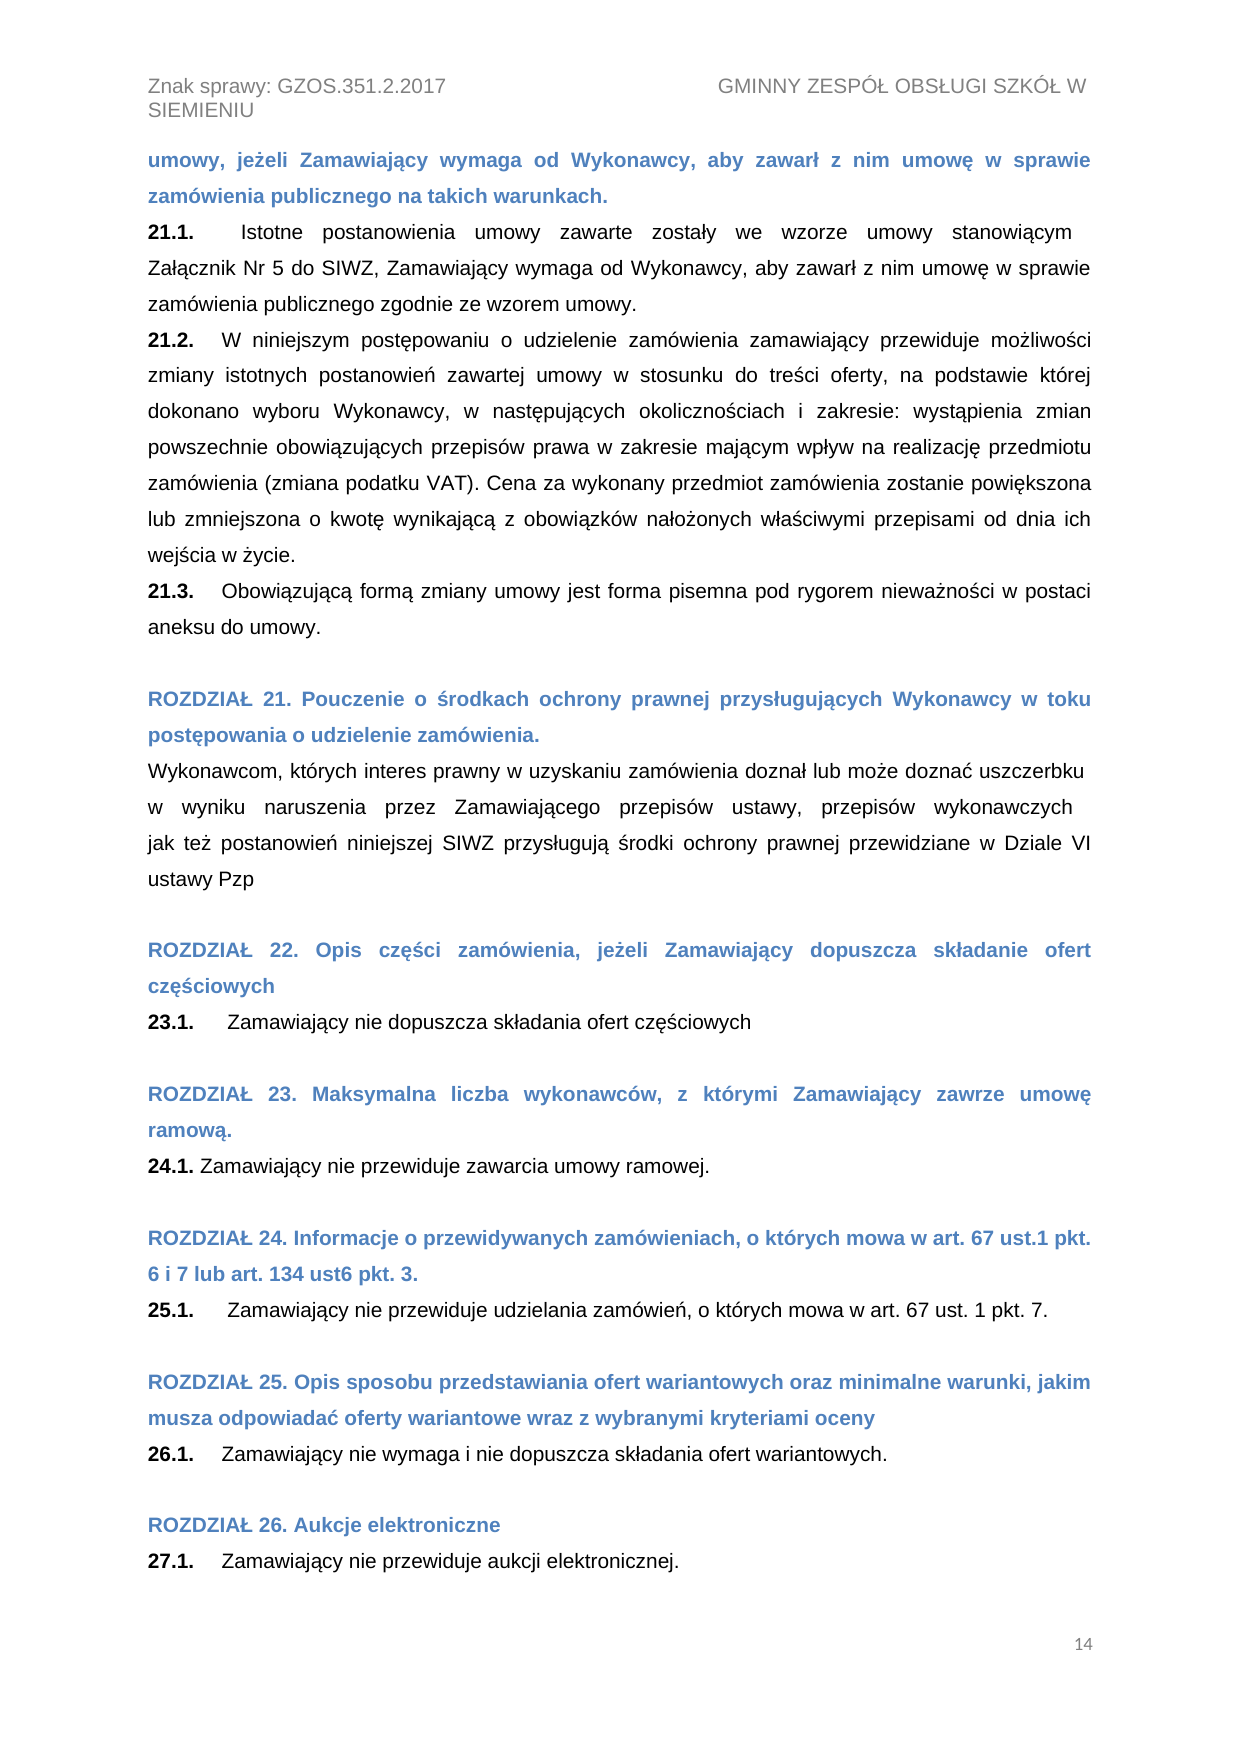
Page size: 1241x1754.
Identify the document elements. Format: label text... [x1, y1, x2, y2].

list Zamawiający nie przewiduje aukcji elektronicznej. [148, 1549, 1092, 1573]
text ROZDZIAŁ 24. Informacje o przewidywanych zamówieniach, o których mowa w art. 67 ust.1 pkt. 6 i 7 lub art. 134 ust6 pkt. 3. [148, 1226, 1092, 1286]
text ROZDZIAŁ 22. Opis części zamówienia, jeżeli Zamawiający dopuszcza składanie ofert częściowych [148, 938, 1092, 998]
text ROZDZIAŁ 21. Pouczenie o środkach ochrony prawnej przysługujących Wykonawcy w toku postępowania o udzielenie zamówienia. [148, 687, 1092, 747]
list Obowiązującą formą zmiany umowy jest forma pisemna pod rygorem nieważności w postaci aneksu do umowy. [148, 579, 1092, 639]
list Istotne postanowienia umowy zawarte zostały we wzorze umowy stanowiącym Załącznik Nr 5 do SIWZ, Zamawiający wymaga od Wykonawcy, aby zawarł z nim umowę w sprawie zamówienia publicznego zgodnie ze wzorem umowy. [148, 219, 1092, 315]
text ROZDZIAŁ 23. Maksymalna liczba wykonawców, z którymi Zamawiający zawrze umowę ramową. [148, 1082, 1092, 1142]
list Zamawiający nie przewiduje udzielania zamówień, o których mowa w art. 67 ust. 1 pkt. 7. [148, 1298, 1092, 1322]
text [148, 148, 1092, 208]
list Zamawiający nie wymaga i nie dopuszcza składania ofert wariantowych. [148, 1441, 1092, 1465]
text Wykonawcom, których interes prawny w uzyskaniu zamówienia doznał lub może doznać uszczerbku w wyniku naruszenia przez Zamawiającego przepisów ustawy, przepisów wykonawczych jak też postanowień niniejszej SIWZ przysługują środki ochrony prawnej przewidziane w Dziale VI ustawy Pzp [148, 759, 1092, 890]
text 24.1. Zamawiający nie przewiduje zawarcia umowy ramowej. [148, 1154, 1092, 1178]
text ROZDZIAŁ 26. Aukcje elektroniczne [148, 1513, 1092, 1537]
list Zamawiający nie dopuszcza składania ofert częściowych [148, 1010, 1092, 1034]
list W niniejszym postępowaniu o udzielenie zamówienia zamawiający przewiduje możliwości zmiany istotnych postanowień zawartej umowy w stosunku do treści oferty, na podstawie której dokonano wyboru Wykonawcy, w następujących okolicznościach i zakresie: wystąpienia zmian powszechnie obowiązujących przepisów prawa w zakresie mającym wpływ na realizację przedmiotu zamówienia (zmiana podatku VAT). Cena za wykonany przedmiot zamówienia zostanie powiększona lub zmniejszona o kwotę wynikającą z obowiązków nałożonych właściwymi przepisami od dnia ich wejścia w życie. [148, 327, 1092, 567]
text ROZDZIAŁ 25. Opis sposobu przedstawiania ofert wariantowych oraz minimalne warunki, jakim musza odpowiadać oferty wariantowe wraz z wybranymi kryteriami oceny [148, 1369, 1092, 1429]
